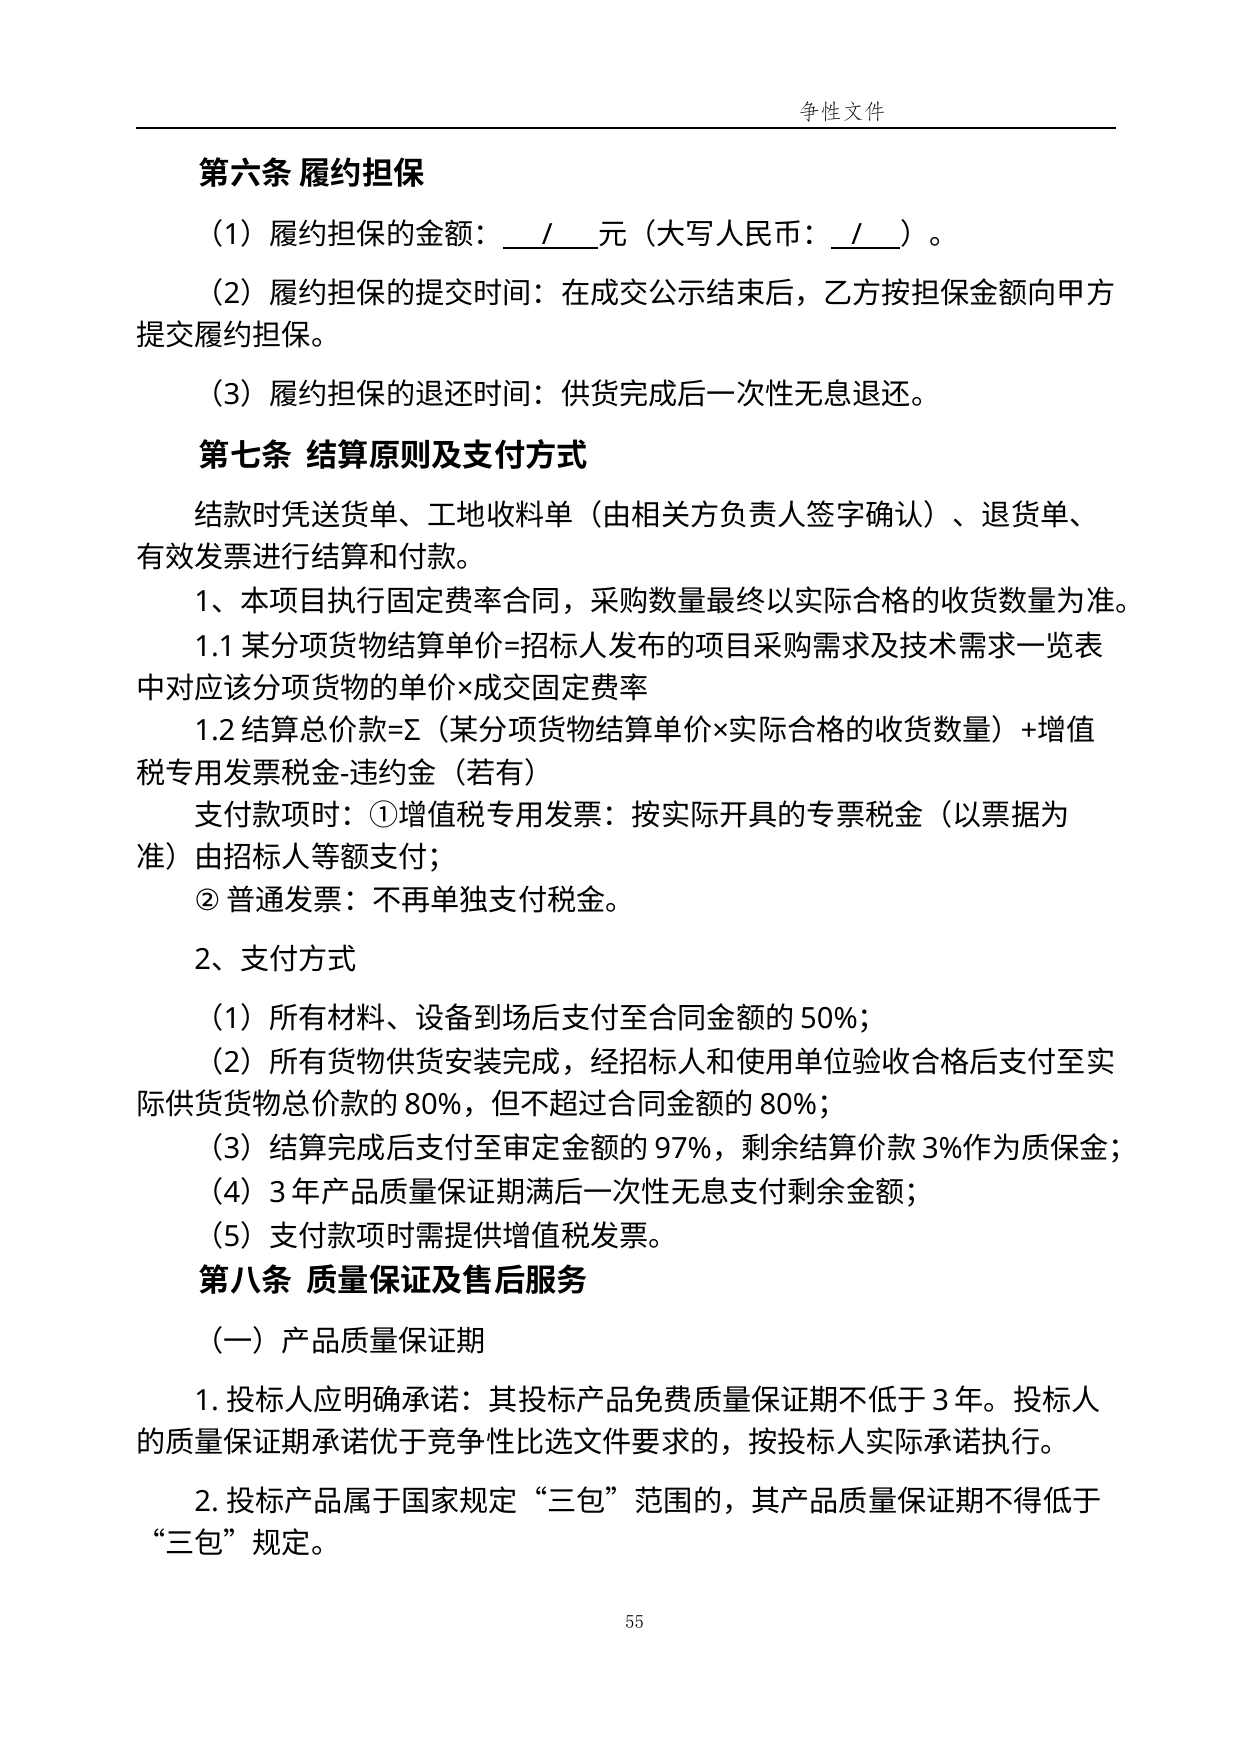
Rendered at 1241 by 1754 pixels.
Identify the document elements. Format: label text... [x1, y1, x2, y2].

subtitle （4）3年产品质量保证期满后一次性无息支付剩余金额； [136, 1169, 1116, 1211]
subtitle （1）所有材料、设备到场后支付至合同金额的50%； [136, 994, 1116, 1037]
text ②普通发票：不再单独支付税金。 [136, 876, 1116, 919]
text 第六条 履约担保 [136, 148, 1116, 194]
text 1. 投标人应明确承诺：其投标产品免费质量保证期不低于3年。投标人的质量保证期承诺优于竞争性比选文件要求的，按投标人实际承诺执行。 [136, 1376, 1116, 1461]
subtitle 结款时凭送货单、工地收料单（由相关方负责人签字确认）、退货单、有效发票进行结算和付款。 [136, 492, 1116, 576]
text （一）产品质量保证期 [136, 1317, 1116, 1359]
text （1）履约担保的金额： / 元（大写人民币： / ）。 [136, 210, 1116, 253]
subtitle 1.2结算总价款=Σ（某分项货物结算单价×实际合格的收货数量）+增值税专用发票税金-违约金（若有） [136, 707, 1116, 792]
text 2. 投标产品属于国家规定“三包”范围的，其产品质量保证期不得低于“三包”规定。 [136, 1478, 1116, 1562]
subtitle 1、本项目执行固定费率合同，采购数量最终以实际合格的收货数量为准。 [136, 578, 1116, 620]
subtitle （2）所有货物供货安装完成，经招标人和使用单位验收合格后支付至实际供货货物总价款的80%，但不超过合同金额的80%； [136, 1038, 1116, 1123]
text 2、支付方式 [136, 935, 1116, 978]
subtitle （3）结算完成后支付至审定金额的97%，剩余结算价款3%作为质保金； [136, 1125, 1116, 1167]
text （3）履约担保的退还时间：供货完成后一次性无息退还。 [136, 371, 1116, 413]
text 第八条 质量保证及售后服务 [136, 1255, 1116, 1301]
text 第七条 结算原则及支付方式 [136, 430, 1116, 475]
text （2）履约担保的提交时间：在成交公示结束后，乙方按担保金额向甲方提交履约担保。 [136, 269, 1116, 354]
subtitle 1.1某分项货物结算单价=招标人发布的项目采购需求及技术需求一览表中对应该分项货物的单价×成交固定费率 [136, 622, 1116, 707]
subtitle （5）支付款项时需提供增值税发票。 [136, 1213, 1116, 1255]
subtitle 支付款项时：①增值税专用发票：按实际开具的专票税金（以票据为准）由招标人等额支付； [136, 792, 1116, 876]
